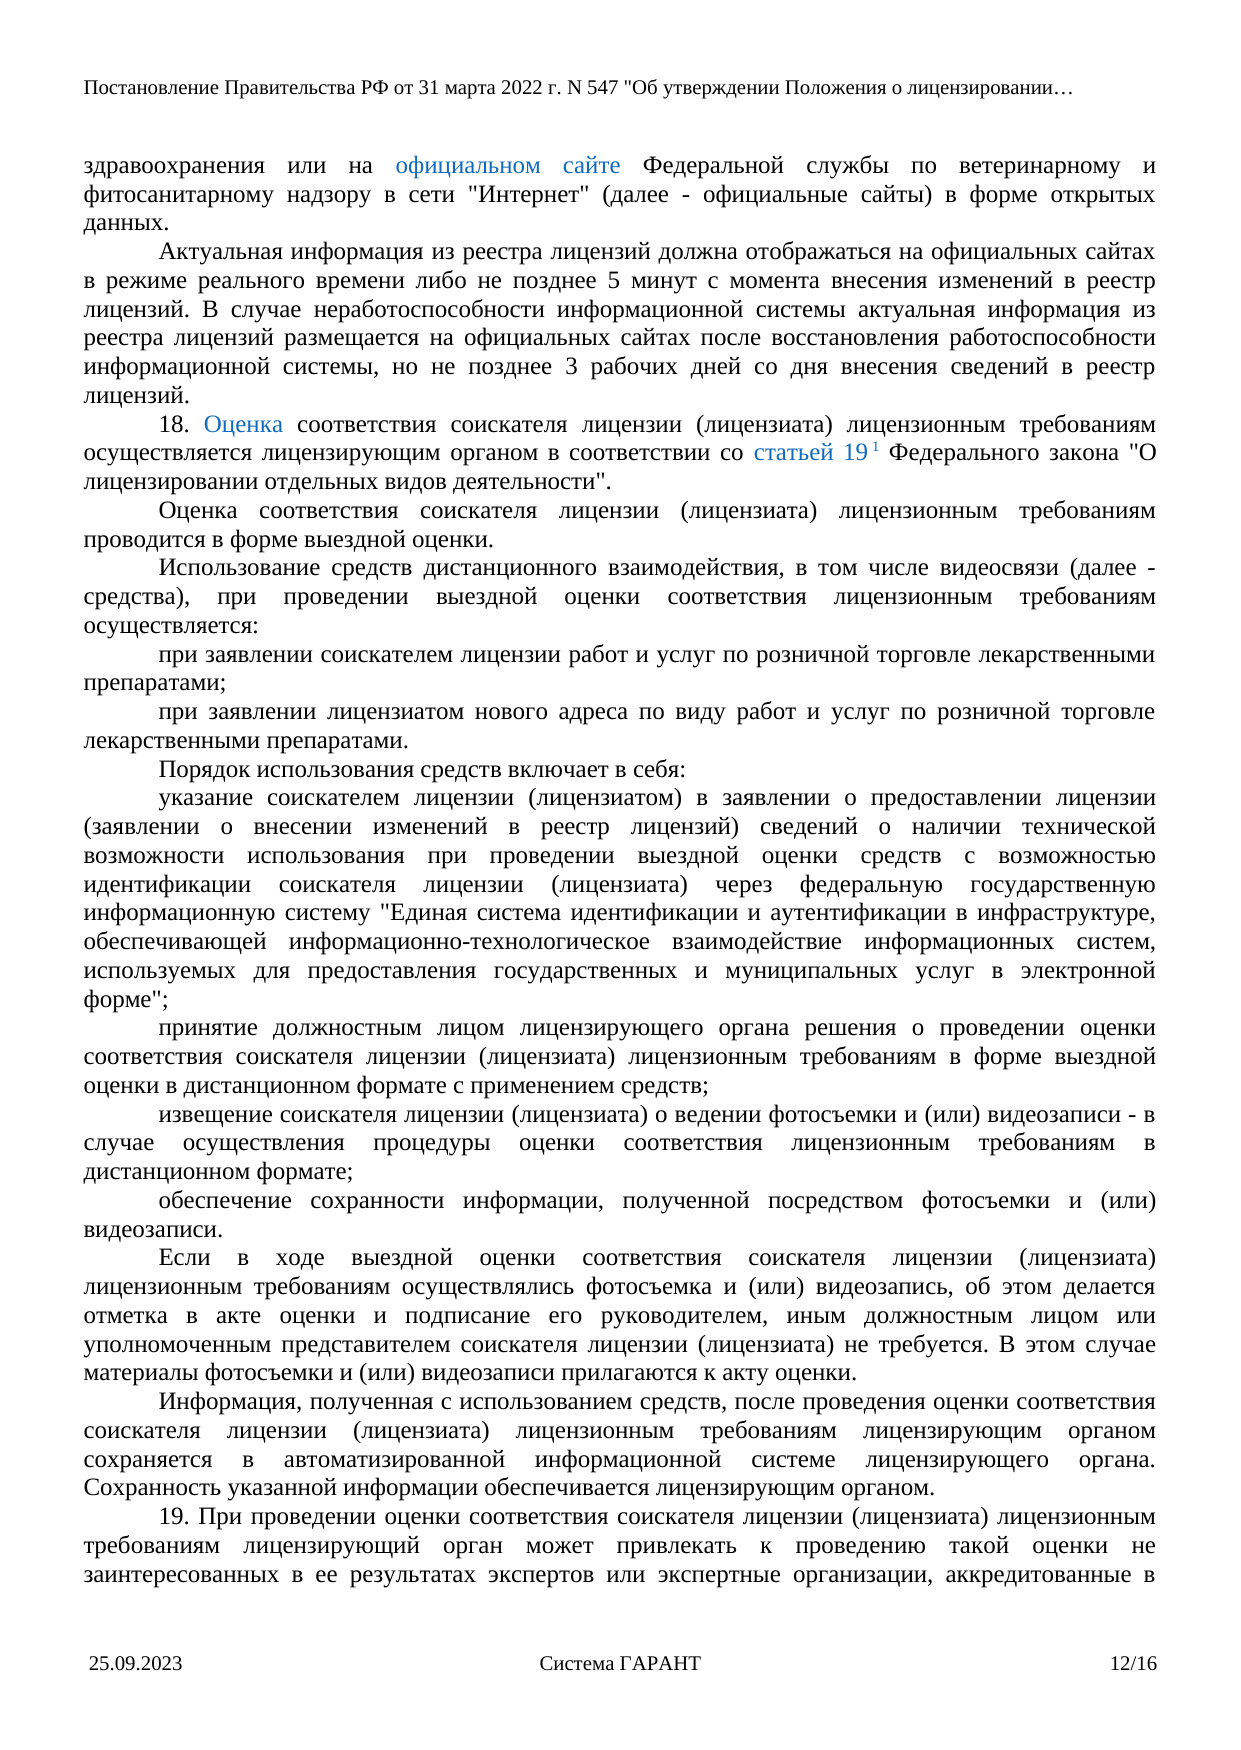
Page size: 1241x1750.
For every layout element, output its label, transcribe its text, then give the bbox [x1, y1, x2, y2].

text при заявлении соискателем лицензии работ и услуг по розничной торговле лекарственными препаратами; [83, 639, 1157, 696]
text извещение соискателя лицензии (лицензиата) о ведении фотосъемки и (или) видеозаписи - в случае осуществления процедуры оценки соответствия лицензионным требованиям в дистанционном формате; [83, 1099, 1157, 1185]
text Информация, полученная с использованием средств, после проведения оценки соответствия соискателя лицензии (лицензиата) лицензионным требованиям лицензирующим органом сохраняется в автоматизированной информационной системе лицензирующего органа. Сохранность указанной информации обеспечивается лицензирующим органом. [83, 1386, 1157, 1501]
text указание соискателем лицензии (лицензиатом) в заявлении о предоставлении лицензии (заявлении о внесении изменений в реестр лицензий) сведений о наличии технической возможности использования при проведении выездной оценки средств с возможностью идентификации соискателя лицензии (лицензиата) через федеральную государственную информационную систему "Единая система идентификации и аутентификации в инфраструктуре, обеспечивающей информационно-технологическое взаимодействие информационных систем, используемых для предоставления государственных и муниципальных услуг в электронной форме"; [83, 782, 1157, 1012]
text принятие должностным лицом лицензирующего органа решения о проведении оценки соответствия соискателя лицензии (лицензиата) лицензионным требованиям в форме выездной оценки в дистанционном формате с применением средств; [83, 1012, 1157, 1099]
text Если в ходе выездной оценки соответствия соискателя лицензии (лицензиата) лицензионным требованиям осуществлялись фотосъемка и (или) видеозапись, об этом делается отметка в акте оценки и подписание его руководителем, иным должностным лицом или уполномоченным представителем соискателя лицензии (лицензиата) не требуется. В этом случае материалы фотосъемки и (или) видеозаписи прилагаются к акту оценки. [83, 1242, 1157, 1386]
text Актуальная информация из реестра лицензий должна отображаться на официальных сайтах в режиме реального времени либо не позднее 5 минут с момента внесения изменений в реестр лицензий. В случае неработоспособности информационной системы актуальная информация из реестра лицензий размещается на официальных сайтах после восстановления работоспособности информационной системы, но не позднее 3 рабочих дней со дня внесения сведений в реестр лицензий. [83, 236, 1157, 409]
text при заявлении лицензиатом нового адреса по виду работ и услуг по розничной торговле лекарственными препаратами. [83, 696, 1157, 754]
text 18. Оценка соответствия соискателя лицензии (лицензиата) лицензионным требованиям осуществляется лицензирующим органом в соответствии со статьей 19 1 Федерального закона "О лицензировании отдельных видов деятельности". [83, 409, 1157, 495]
text Использование средств дистанционного взаимодействия, в том числе видеосвязи (далее - средства), при проведении выездной оценки соответствия лицензионным требованиям осуществляется: [83, 552, 1157, 639]
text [83, 1501, 1157, 1587]
text Оценка соответствия соискателя лицензии (лицензиата) лицензионным требованиям проводится в форме выездной оценки. [83, 495, 1157, 552]
text обеспечение сохранности информации, полученной посредством фотосъемки и (или) видеозаписи. [83, 1185, 1157, 1242]
text Порядок использования средств включает в себя: [83, 754, 1157, 782]
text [83, 150, 1157, 236]
